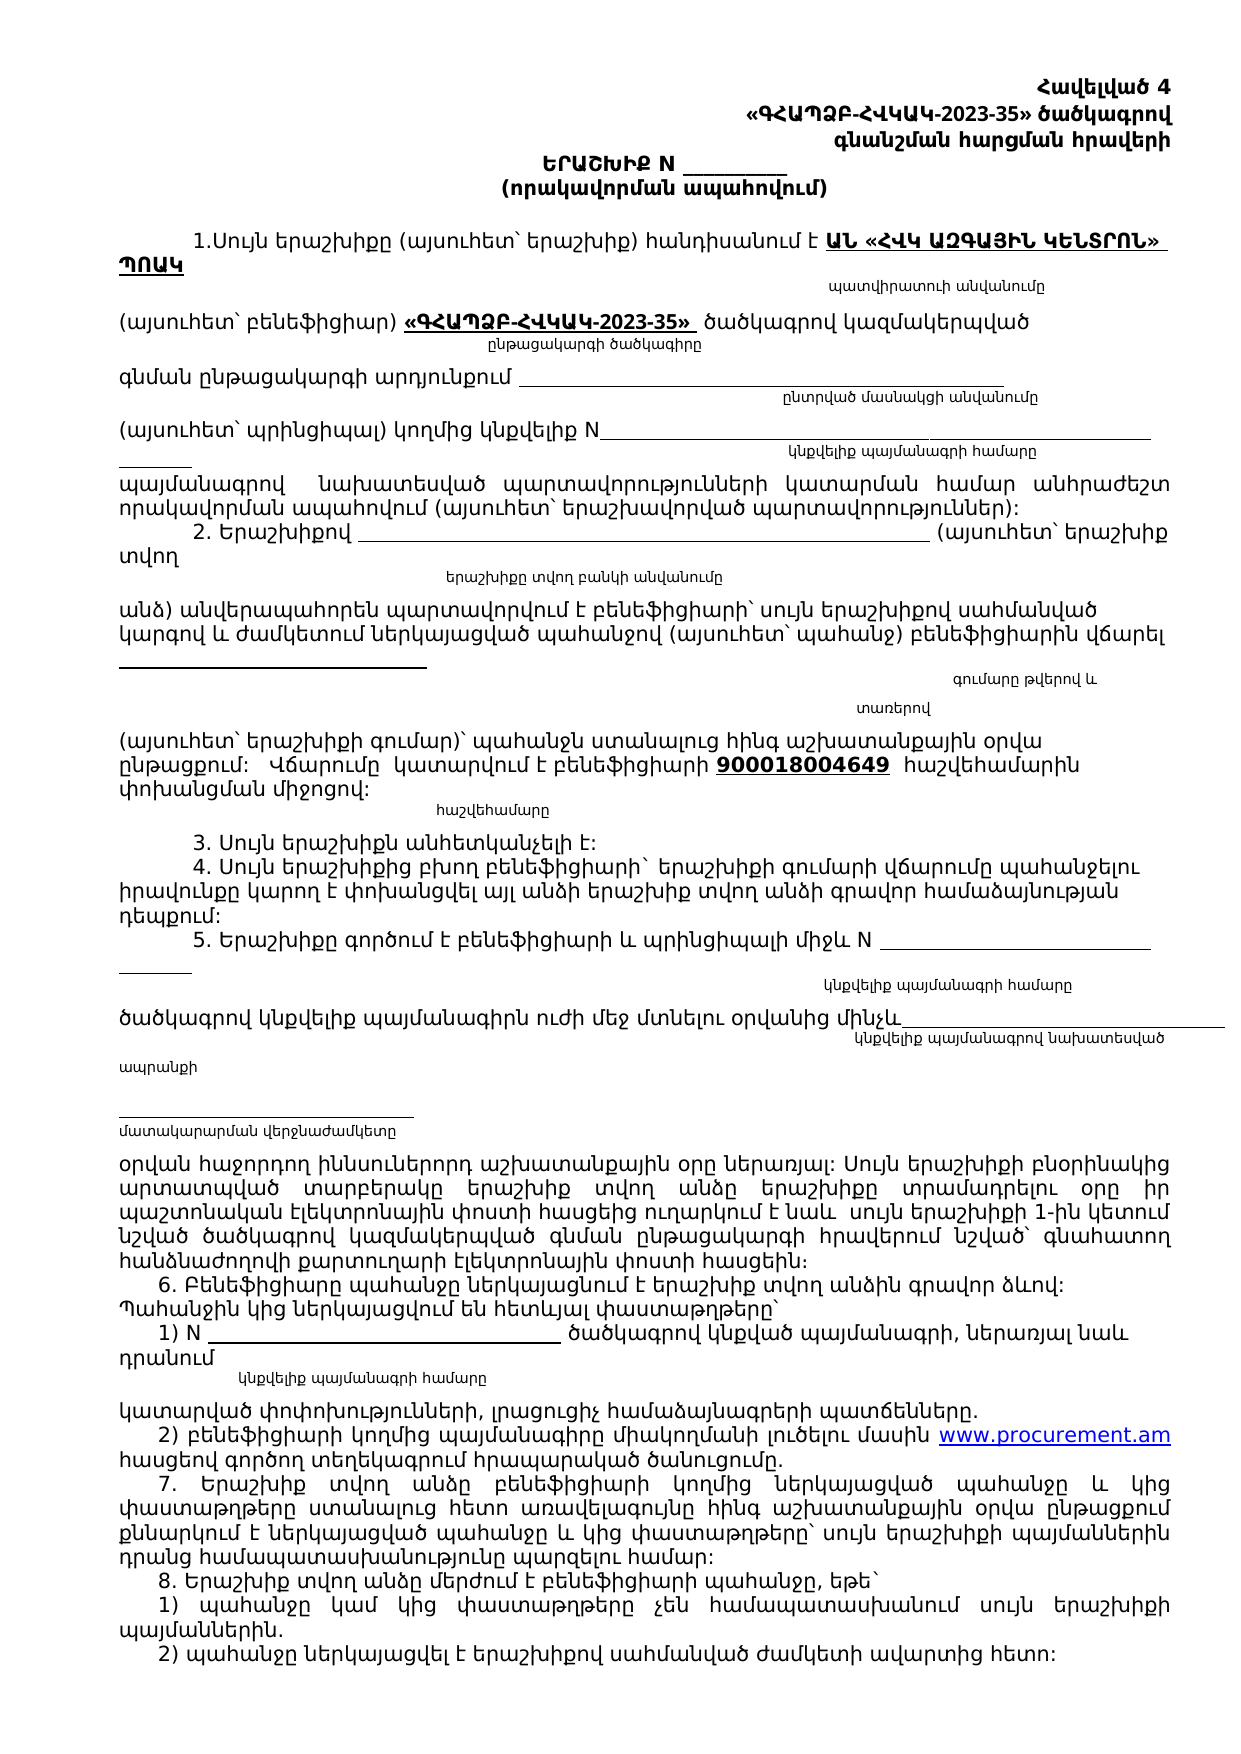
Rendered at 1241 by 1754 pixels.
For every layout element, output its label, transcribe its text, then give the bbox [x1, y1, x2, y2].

list մատակարարման վերջնաժամկետը [118, 1122, 1171, 1152]
text (այսուհետ՝ երաշխիքի գումար)՝ պահանջն ստանալուց հինգ աշխատանքային օրվա ընթացքում: Վճարումը կատարվում է բենեֆիցիարի 900018004649 հաշվեհամարին փոխանցման միջոցով: [118, 729, 1171, 802]
text գումարը թվերով և տառերով [856, 671, 1171, 729]
text գնման ընթացակարգի արդյունքում [118, 365, 1171, 389]
text կնքվելիք պայմանագրի համարը [635, 977, 1171, 1006]
text 1) պահանջը կամ կից փաստաթղթերը չեն համապատասխանում սույն երաշխիքի պայմաններին. [118, 1593, 1171, 1642]
text պայմանագրով նախատեսված պարտավորությունների կատարման համար անհրաժեշտ որակավորման ապահովում (այսուհետ՝ երաշխավորված պարտավորություններ): [118, 472, 1171, 520]
text հաշվեհամարը [192, 802, 1171, 831]
text 4. Սույն երաշխիքից բխող բենեֆիցիարի` երաշխիքի գումարի վճարումը պահանջելու իրավունքը կարող է փոխանցվել այլ անձի երաշխիք տվող անձի գրավոր համաձայնության դեպքում: [118, 855, 1171, 928]
text պատվիրատուի անվանումը [708, 278, 1171, 307]
text երաշխիքը տվող բանկի անվանումը [118, 569, 1171, 598]
text անձ) անվերապահորեն պարտավորվում է բենեֆիցիարի՝ սույն երաշխիքով սահմանված կարգով և ժամկետում ներկայացված պահանջով (այսուհետ՝ պահանջ) բենեֆիցիարին վճարել [118, 598, 1171, 671]
text 3. Սույն երաշխիքն անհետկանչելի է: [118, 831, 1171, 855]
text ԵՐԱՇԽԻՔ N __________ [118, 152, 1171, 176]
text 6. Բենեֆիցիարը պահանջը ներկայացնում է երաշխիք տվող անձին գրավոր ձևով: Պահանջին կից ներկայացվում են հետևյալ փաստաթղթերը՝ [118, 1273, 1171, 1321]
text 8. Երաշխիք տվող անձը մերժում է բենեֆիցիարի պահանջը, եթե` [118, 1569, 1171, 1593]
list օրվան հաջորդող իննսուներորդ աշխատանքային օրը ներառյալ: Սույն երաշխիքի բնօրինակից արտատպված տարբերակը երաշխիք տվող անձը երաշխիքը տրամադրելու օրը իր պաշտոնական էլեկտրոնային փոստի հասցեից ուղարկում է նաև սույն երաշխիքի 1-ին կետում նշված ծածկագրով կազմակերպված գնման ընթացակարգի հրավերում նշված՝ գնահատող հանձնաժողովի քարտուղարի էլեկտրոնային փոստի հասցեին։ [118, 1152, 1171, 1273]
text կատարված փոփոխությունների, լրացուցիչ համաձայնագրերի պատճենները. [118, 1399, 1171, 1423]
text (այսուհետ՝ բենեֆիցիար) «ԳՀԱՊՁԲ-ՀՎԿԱԿ-2023-35» ծածկագրով կազմակերպված ընթացակարգի ծածկագիրը [118, 307, 1171, 365]
text 7. Երաշխիք տվող անձը բենեֆիցիարի կողմից ներկայացված պահանջը և կից փաստաթղթերը ստանալուց հետո առավելագույնը հինգ աշխատանքային օրվա ընթացքում քննարկում է ներկայացված պահանջը և կից փաստաթղթերը՝ սույն երաշխիքի պայմաններին դրանց համապատասխանությունը պարզելու համար: [118, 1472, 1171, 1569]
text (որակավորման ապահովում) [118, 176, 1171, 201]
text «ԳՀԱՊՁԲ-ՀՎԿԱԿ-2023-35» ծածկագրով [118, 99, 1171, 128]
text 1) N ծածկագրով կնքված պայմանագրի, ներառյալ նաև դրանում [118, 1321, 1171, 1370]
text 2) պահանջը ներկայացվել է երաշխիքով սահմանված ժամկետի ավարտից հետո: [118, 1642, 1171, 1666]
text 5. Երաշխիքը գործում է բենեֆիցիարի և պրինցիպալի միջև N [118, 928, 1171, 977]
text կնքվելիք պայմանագրի համարը [118, 1370, 1171, 1399]
list կնքվելիք պայմանագրով նախատեսված ապրանքի [118, 1030, 1171, 1088]
text ընտրված մասնակցի անվանումը [118, 389, 1171, 418]
text 2) բենեֆիցիարի կողմից պայմանագիրը միակողմանի լուծելու մասին www.procurement.am հասցեով գործող տեղեկագրում հրապարակած ծանուցումը. [118, 1423, 1171, 1472]
list ծածկագրով կնքվելիք պայմանագիրն ուժի մեջ մտնելու օրվանից մինչև [118, 1006, 1171, 1030]
text գնանշման հարցման հրավերի [118, 128, 1171, 152]
text (այսուհետ՝ պրինցիպալ) կողմից կնքվելիք N կնքվելիք պայմանագրի համարը [118, 418, 1171, 472]
text Հավելված 4 [118, 75, 1171, 99]
text 2. Երաշխիքով (այսուհետ՝ երաշխիք տվող [118, 520, 1171, 569]
text 1.Սույն երաշխիքը (այսուհետ՝ երաշխիք) հանդիսանում է ԱՆ «ՀՎԿ ԱԶԳԱՅԻՆ ԿԵՆՏՐՈՆ» ՊՈԱԿ [118, 229, 1171, 278]
